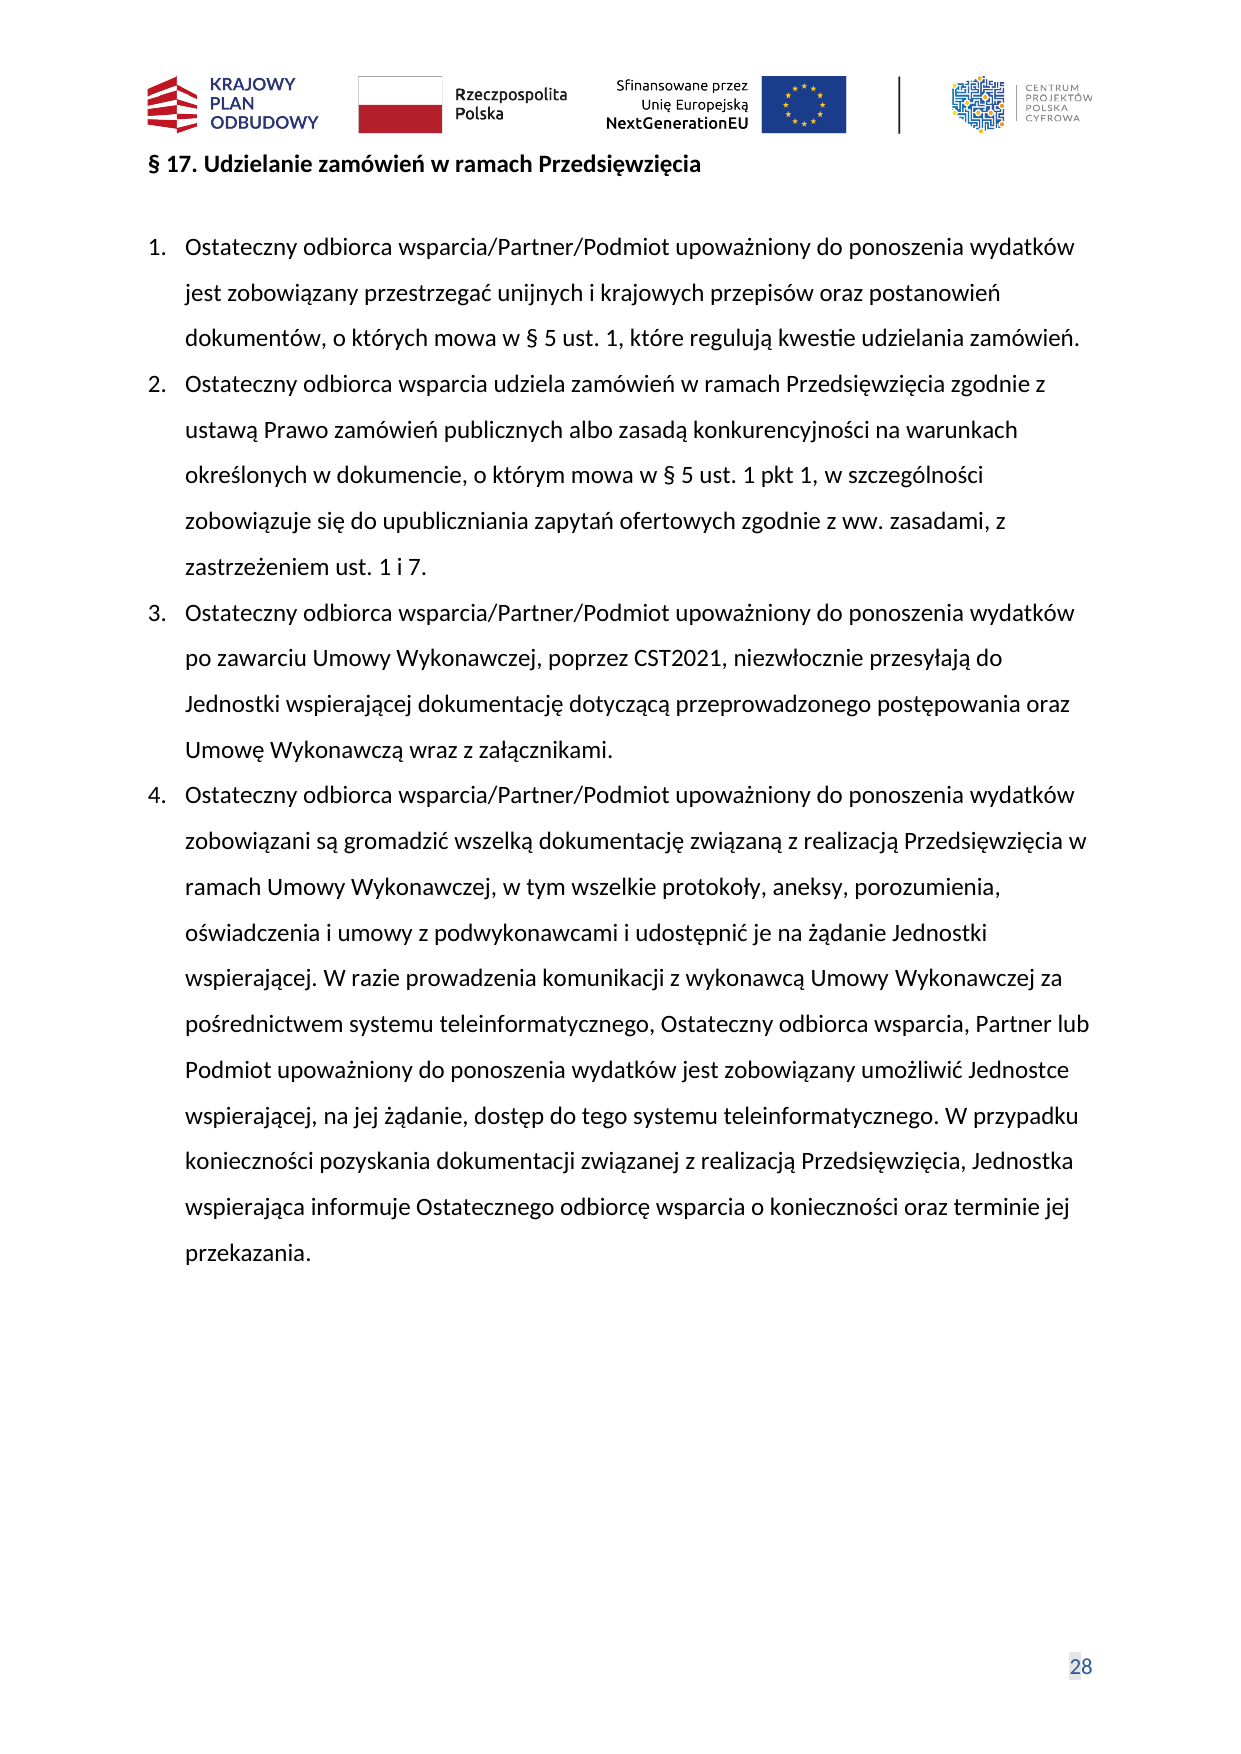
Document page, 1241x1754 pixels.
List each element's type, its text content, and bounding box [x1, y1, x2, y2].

list Ostateczny odbiorca wsparcia/Partner/Podmiot upoważniony do ponoszenia wydatków jest zobowiązany przestrzegać unijnych i krajowych przepisów oraz postanowień dokumentów, o których mowa w § 5 ust. 1, które regulują kwestie udzielania zamówień. [148, 231, 1092, 353]
list Ostateczny odbiorca wsparcia/Partner/Podmiot upoważniony do ponoszenia wydatków zobowiązani są gromadzić wszelką dokumentację związaną z realizacją Przedsięwzięcia w ramach Umowy Wykonawczej, w tym wszelkie protokoły, aneksy, porozumienia, oświadczenia i umowy z podwykonawcami i udostępnić je na żądanie Jednostki wspierającej. W razie prowadzenia komunikacji z wykonawcą Umowy Wykonawczej za pośrednictwem systemu teleinformatycznego, Ostateczny odbiorca wsparcia, Partner lub Podmiot upoważniony do ponoszenia wydatków jest zobowiązany umożliwić Jednostce wspierającej, na jej żądanie, dostęp do tego systemu teleinformatycznego. W przypadku konieczności pozyskania dokumentacji związanej z realizacją Przedsięwzięcia, Jednostka wspierająca informuje Ostatecznego odbiorcę wsparcia o konieczności oraz terminie jej przekazania. [148, 780, 1092, 1267]
list Ostateczny odbiorca wsparcia udziela zamówień w ramach Przedsięwzięcia zgodnie z ustawą Prawo zamówień publicznych albo zasadą konkurencyjności na warunkach określonych w dokumencie, o którym mowa w § 5 ust. 1 pkt 1, w szczególności zobowiązuje się do upubliczniania zapytań ofertowych zgodnie z ww. zasadami, z zastrzeżeniem ust. 1 i 7. [148, 368, 1092, 582]
picture [147, 76, 1093, 134]
list Ostateczny odbiorca wsparcia/Partner/Podmiot upoważniony do ponoszenia wydatków po zawarciu Umowy Wykonawczej, poprzez CST2021, niezwłocznie przesyłają do Jednostki wspierającej dokumentację dotyczącą przeprowadzonego postępowania oraz Umowę Wykonawczą wraz z załącznikami. [148, 597, 1092, 764]
subtitle § 17. Udzielanie zamówień w ramach Przedsięwzięcia [148, 148, 1092, 178]
